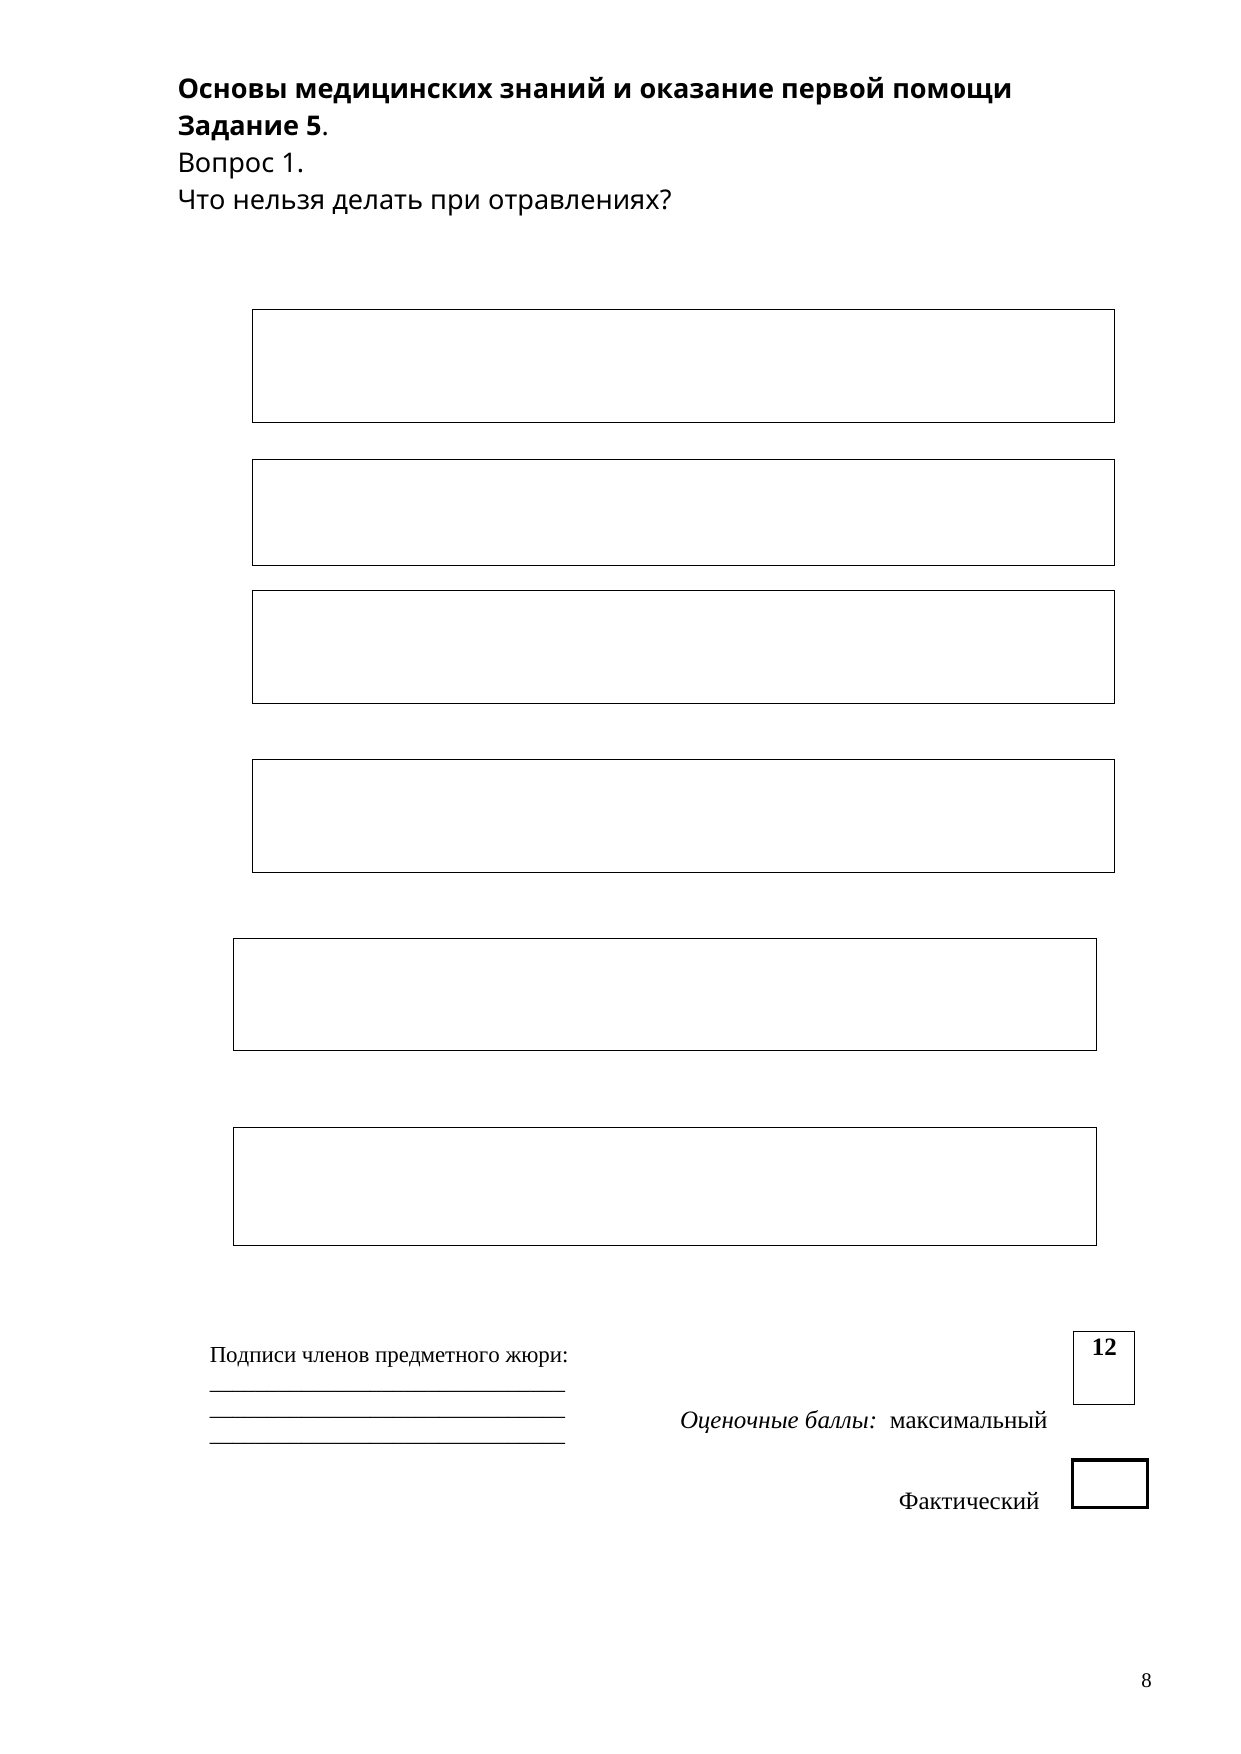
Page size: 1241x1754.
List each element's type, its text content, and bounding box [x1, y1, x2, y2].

text Что нельзя делать при отравлениях? [177, 180, 1152, 217]
text Вопрос 1. [177, 143, 1152, 180]
text Задание 5. [177, 106, 1152, 143]
text Основы медицинских знаний и оказание первой помощи [177, 69, 1152, 106]
